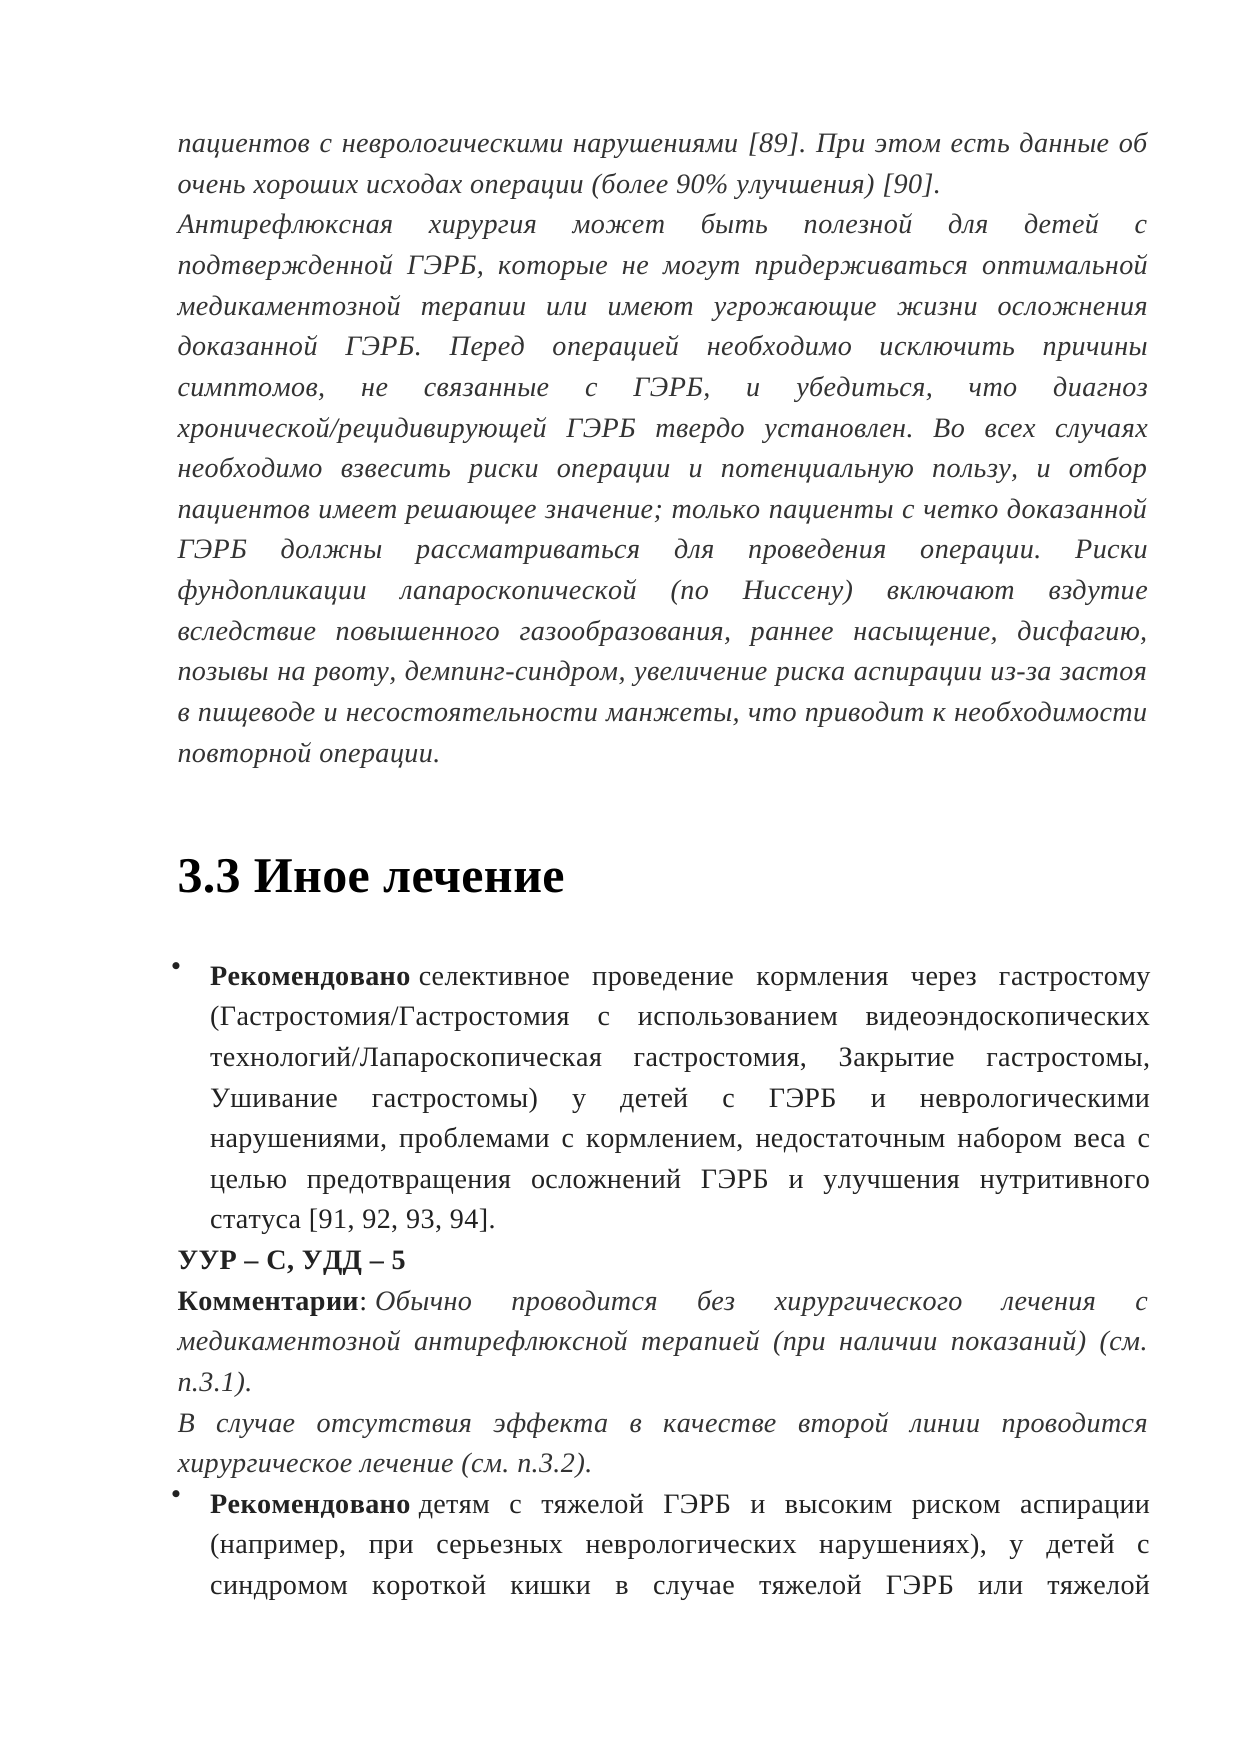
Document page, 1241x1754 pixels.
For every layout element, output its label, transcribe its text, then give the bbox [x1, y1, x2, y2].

list Рекомендовано селективное проведение кормления через гастростому (Гастростомия/Гастростомия с использованием видеоэндоскопических технологий/Лапароскопическая гастростомия, Закрытие гастростомы, Ушивание гастростомы) у детей с ГЭРБ и неврологическими нарушениями, проблемами с кормлением, недостаточным набором веса с целью предотвращения осложнений ГЭРБ и улучшения нутритивного статуса [91, 92, 93, 94]. [172, 951, 1152, 1235]
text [177, 118, 1152, 199]
text Комментарии: Обычно проводится без хирургического лечения с медикаментозной антирефлюксной терапией (при наличии показаний) (см. п.3.1). [177, 1276, 1152, 1397]
text Антирефлюксная хирургия может быть полезной для детей с подтвержденной ГЭРБ, которые не могут придерживаться оптимальной медикаментозной терапии или имеют угрожающие жизни осложнения доказанной ГЭРБ. Перед операцией необходимо исключить причины симптомов, не связанные с ГЭРБ, и убедиться, что диагноз хронической/рецидивирующей ГЭРБ твердо установлен. Во всех случаях необходимо взвесить риски операции и потенциальную пользу, и отбор пациентов имеет решающее значение; только пациенты с четко доказанной ГЭРБ должны рассматриваться для проведения операции. Риски фундопликации лапароскопической (по Ниссену) включают вздутие вследствие повышенного газообразования, раннее насыщение, дисфагию, позывы на рвоту, демпинг-синдром, увеличение риска аспирации из-за застоя в пищеводе и несостоятельности манжеты, что приводит к необходимости повторной операции. [177, 199, 1152, 768]
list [172, 1479, 1152, 1601]
text В случае отсутствия эффекта в качестве второй линии проводится хирургическое лечение (см. п.3.2). [177, 1397, 1152, 1479]
text УУР – С, УДД – 5 [177, 1235, 1152, 1276]
text 3.3 Иное лечение [177, 846, 1152, 904]
